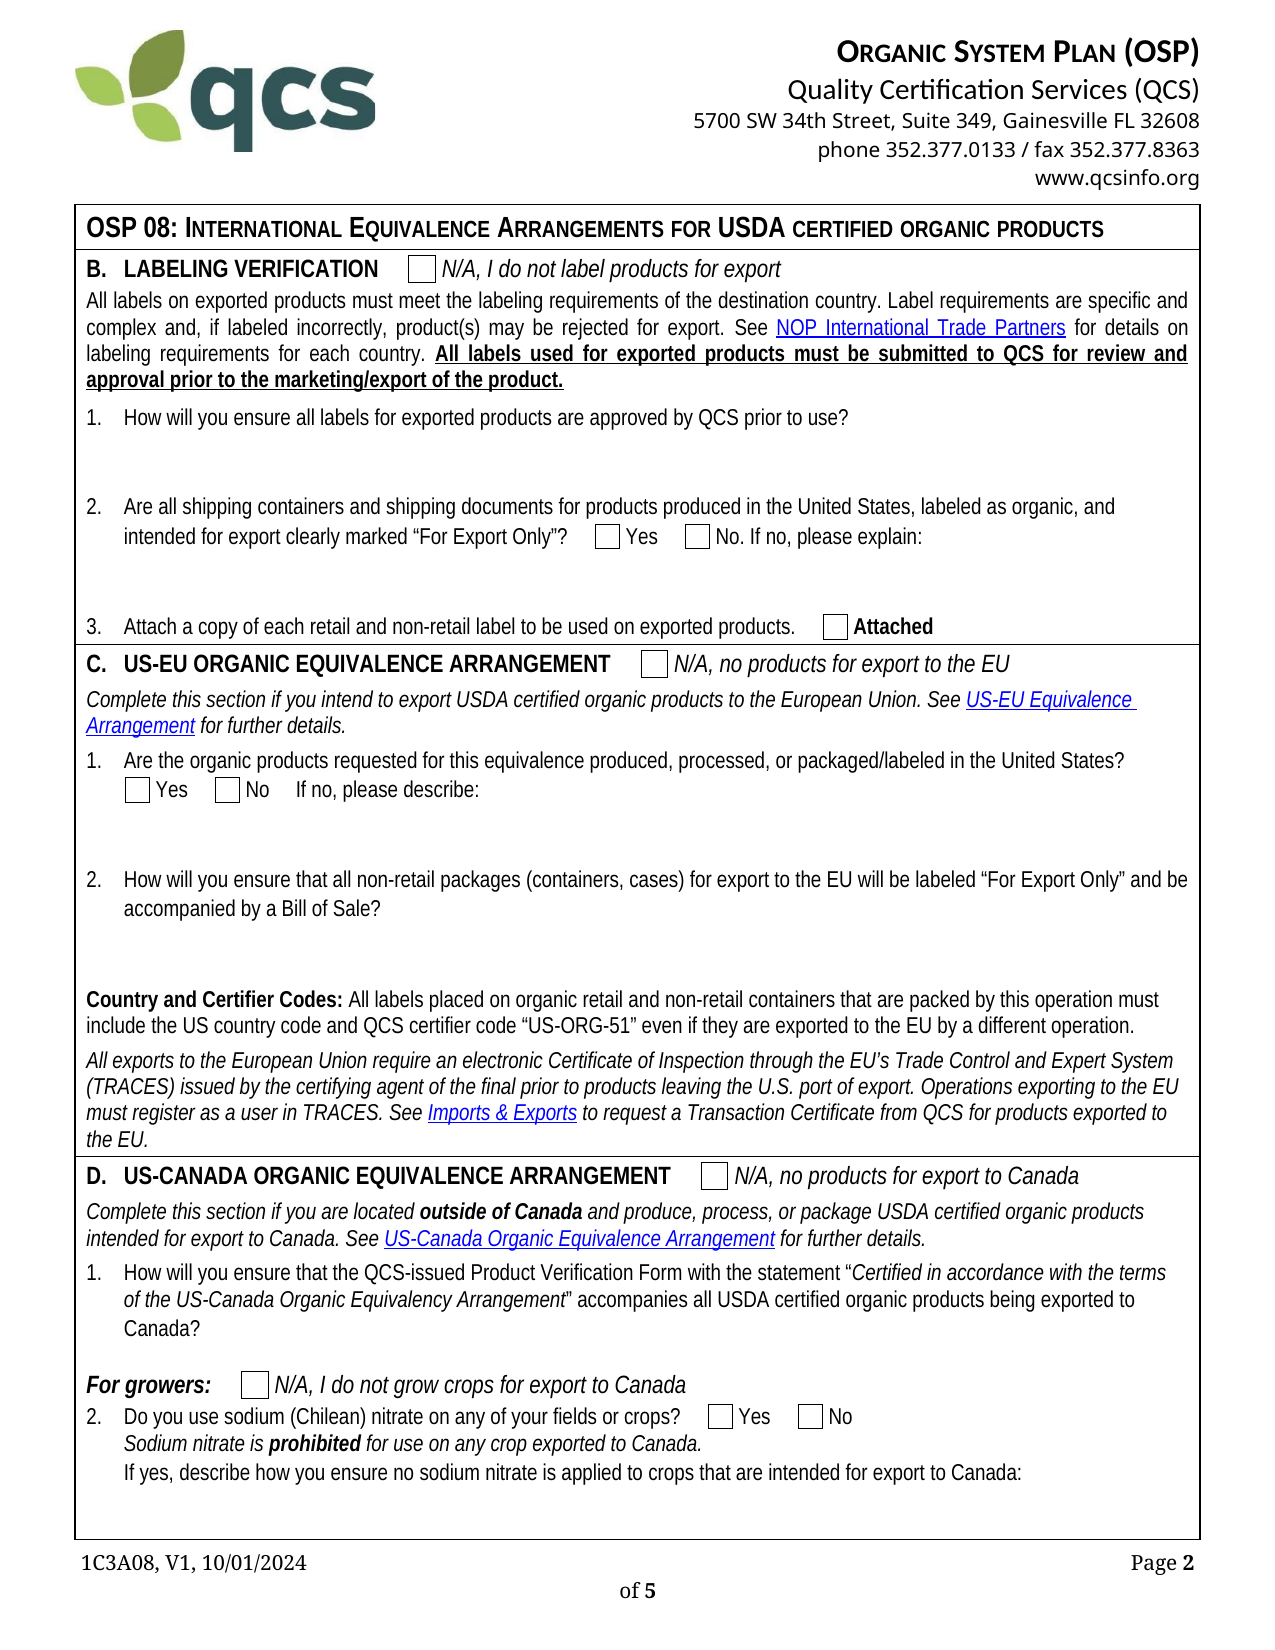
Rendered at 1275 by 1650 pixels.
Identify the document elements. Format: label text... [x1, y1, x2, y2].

table_cell LABELING VERIFICATION N/A, I do not label products for export All labels on exported products must meet the labeling requirements of the destination country. Label requirements are specific and complex and, if labeled incorrectly, product(s) may be rejected for export. See NOP International Trade Partners for details on labeling requirements for each country. All labels used for exported products must be submitted to QCS for review and approval prior to the marketing/export of the product. How will you ensure all labels for exported products are approved by QCS prior to use? [76, 250, 1199, 489]
table_cell US-CANADA ORGANIC EQUIVALENCE ARRANGEMENT N/A, no products for export to Canada Complete this section if you are located outside of Canada and produce, process, or package USDA certified organic products intended for export to Canada. See US-Canada Organic Equivalence Arrangement for further details. How will you ensure that the QCS-issued Product Verification Form with the statement “Certified in accordance with the terms of the US-Canada Organic Equivalency Arrangement” accompanies all USDA certified organic products being exported to Canada? [76, 1157, 1199, 1366]
table_cell How will you ensure that all non-retail packages (containers, cases) for export to the EU will be labeled “For Export Only” and be accompanied by a Bill of Sale? [76, 861, 1199, 981]
picture [75, 30, 375, 152]
table_cell For growers: N/A, I do not grow crops for export to Canada Do you use sodium (Chilean) nitrate on any of your fields or crops? Yes No Sodium nitrate is prohibited for use on any crop exported to Canada. If yes, describe how you ensure no sodium nitrate is applied to crops that are intended for export to Canada: [76, 1366, 1199, 1539]
table_cell US-EU ORGANIC EQUIVALENCE ARRANGEMENT N/A, no products for export to the EU Complete this section if you intend to export USDA certified organic products to the European Union. See US-EU Equivalence Arrangement for further details. Are the organic products requested for this equivalence produced, processed, or packaged/labeled in the United States? Yes No If no, please describe: [76, 645, 1199, 861]
table_cell Attach a copy of each retail and non-retail label to be used on exported products. Attached [76, 609, 1199, 644]
table_cell Country and Certifier Codes: All labels placed on organic retail and non-retail containers that are packed by this operation must include the US country code and QCS certifier code “US-ORG-51” even if they are exported to the EU by a different operation. All exports to the European Union require an electronic Certificate of Inspection through the EU’s Trade Control and Expert System (TRACES) issued by the certifying agent of the final prior to products leaving the U.S. port of export. Operations exporting to the EU must register as a user in TRACES. See Imports & Exports to request a Transaction Certificate from QCS for products exported to the EU. [76, 981, 1199, 1156]
table_cell Are all shipping containers and shipping documents for products produced in the United States, labeled as organic, and intended for export clearly marked “For Export Only”? Yes No. If no, please explain: [76, 489, 1199, 609]
table_header OSP 08: International Equivalence Arrangements for USDA certified organic products [76, 205, 1199, 249]
